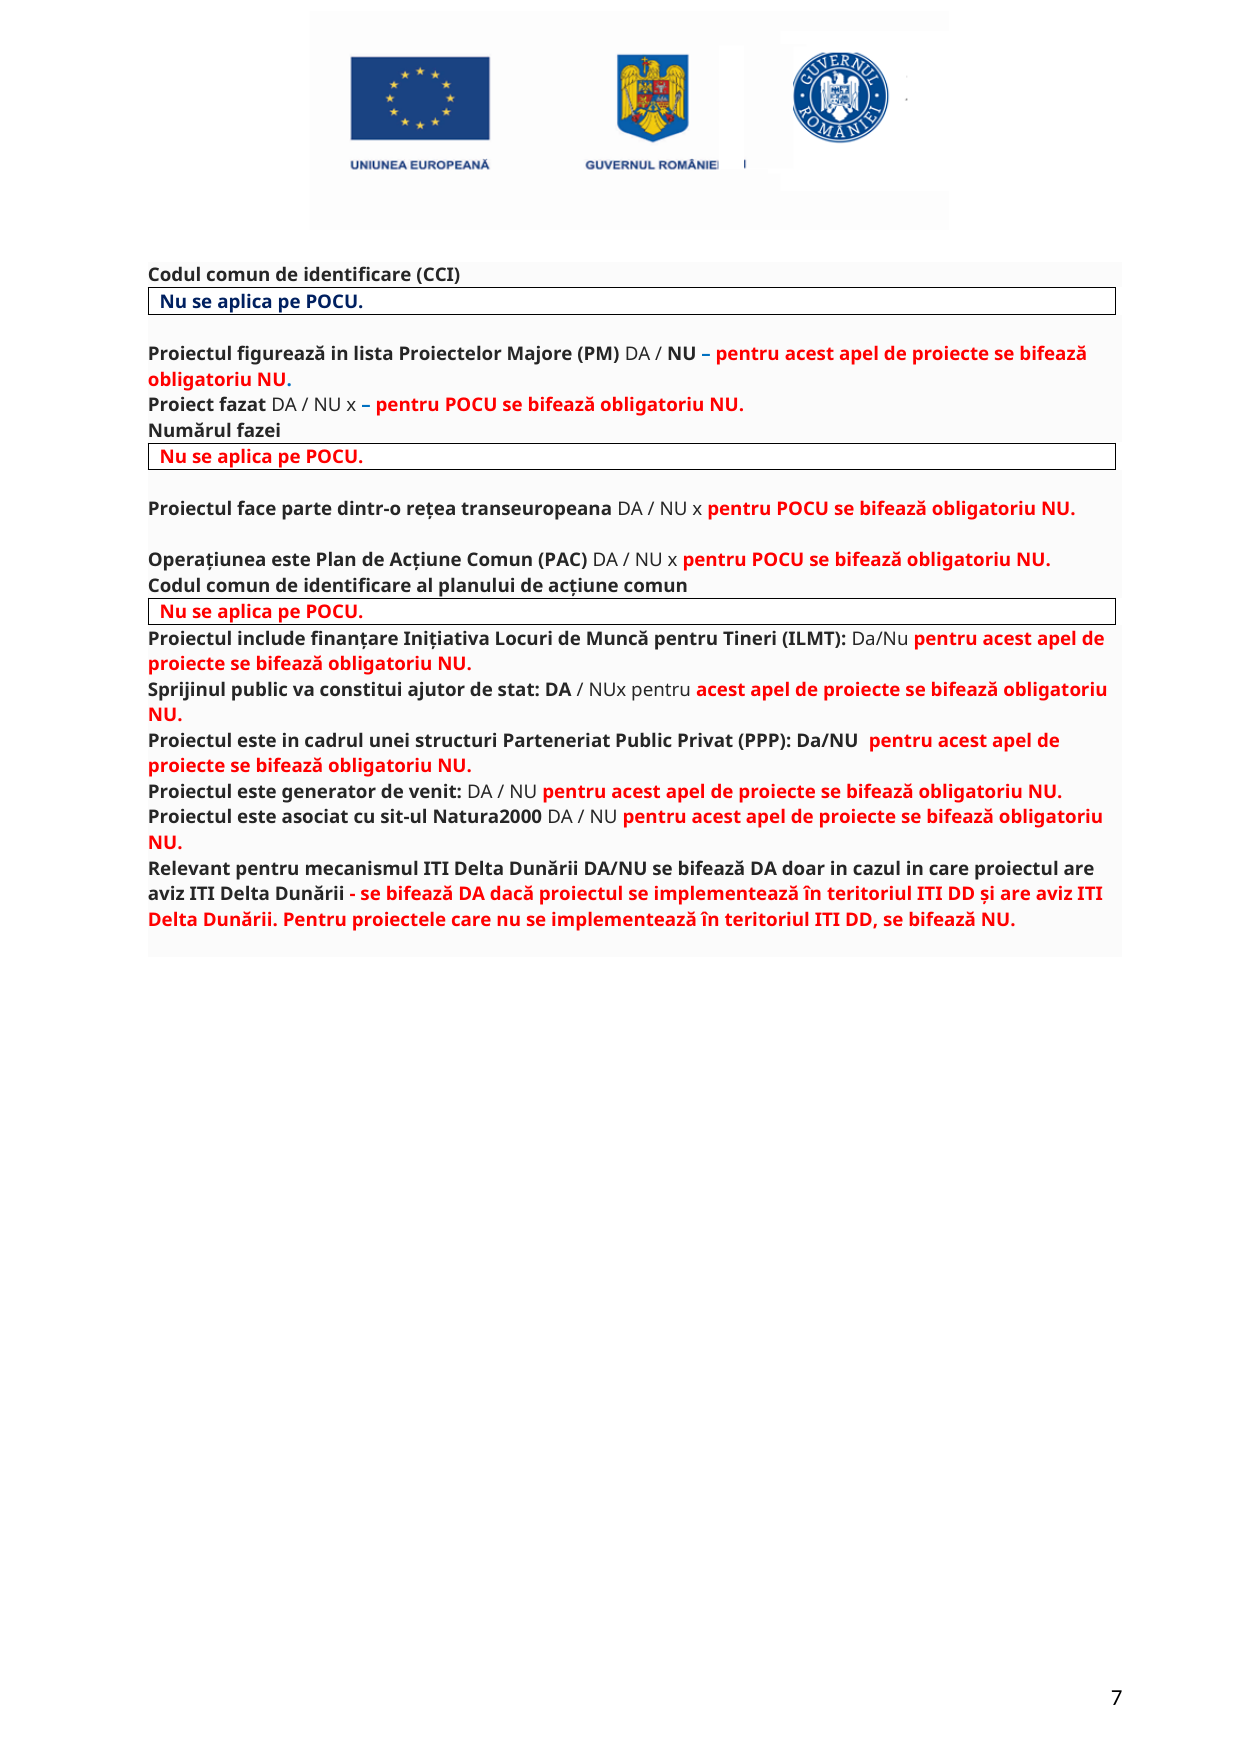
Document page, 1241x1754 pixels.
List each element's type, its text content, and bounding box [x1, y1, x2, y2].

text Proiectul este asociat cu sit-ul Natura2000 DA / NU pentru acest apel de proiecte se bifează obligatoriu NU. [148, 804, 1122, 855]
text Proiectul include finanțare Inițiativa Locuri de Muncă pentru Tineri (ILMT): Da/Nu pentru acest apel de proiecte se bifează obligatoriu NU. [148, 625, 1122, 676]
text Operațiunea este Plan de Acțiune Comun (PAC) DA / NU x pentru POCU se bifează obligatoriu NU. [148, 547, 1122, 572]
text Numărul fazei [148, 417, 1122, 442]
text Sprijinul public va constitui ajutor de stat: DA / NUx pentru acest apel de proiecte se bifează obligatoriu NU. [148, 676, 1122, 727]
text Codul comun de identificare al planului de acțiune comun [148, 572, 1122, 598]
picture [309, 11, 950, 230]
text Proiect fazat DA / NU x – pentru POCU se bifează obligatoriu NU. [148, 391, 1122, 417]
text Proiectul este in cadrul unei structuri Parteneriat Public Privat (PPP): Da/NU pentru acest apel de proiecte se bifează obligatoriu NU. [148, 727, 1122, 778]
text Relevant pentru mecanismul ITI Delta Dunării DA/NU se bifează DA doar in cazul in care proiectul are aviz ITI Delta Dunării - se bifează DA dacă proiectul se implementează în teritoriul ITI DD și are aviz ITI Delta Dunării. Pentru proiectele care nu se implementează în teritoriul ITI DD, se bifează NU. [148, 855, 1122, 931]
text Proiectul este generator de venit: DA / NU pentru acest apel de proiecte se bifează obligatoriu NU. [148, 778, 1122, 804]
table_header Nu se aplica pe POCU. [149, 444, 1115, 469]
table_header Nu se aplica pe POCU. [149, 599, 1115, 624]
text Proiectul face parte dintr-o rețea transeuropeana DA / NU x pentru POCU se bifează obligatoriu NU. [148, 496, 1122, 521]
table_header Nu se aplica pe POCU. [149, 288, 1115, 314]
text Codul comun de identificare (CCI) [423, 262, 1122, 287]
text Proiectul figurează in lista Proiectelor Majore (PM) DA / NU – pentru acest apel de proiecte se bifează obligatoriu NU. [148, 340, 1122, 391]
